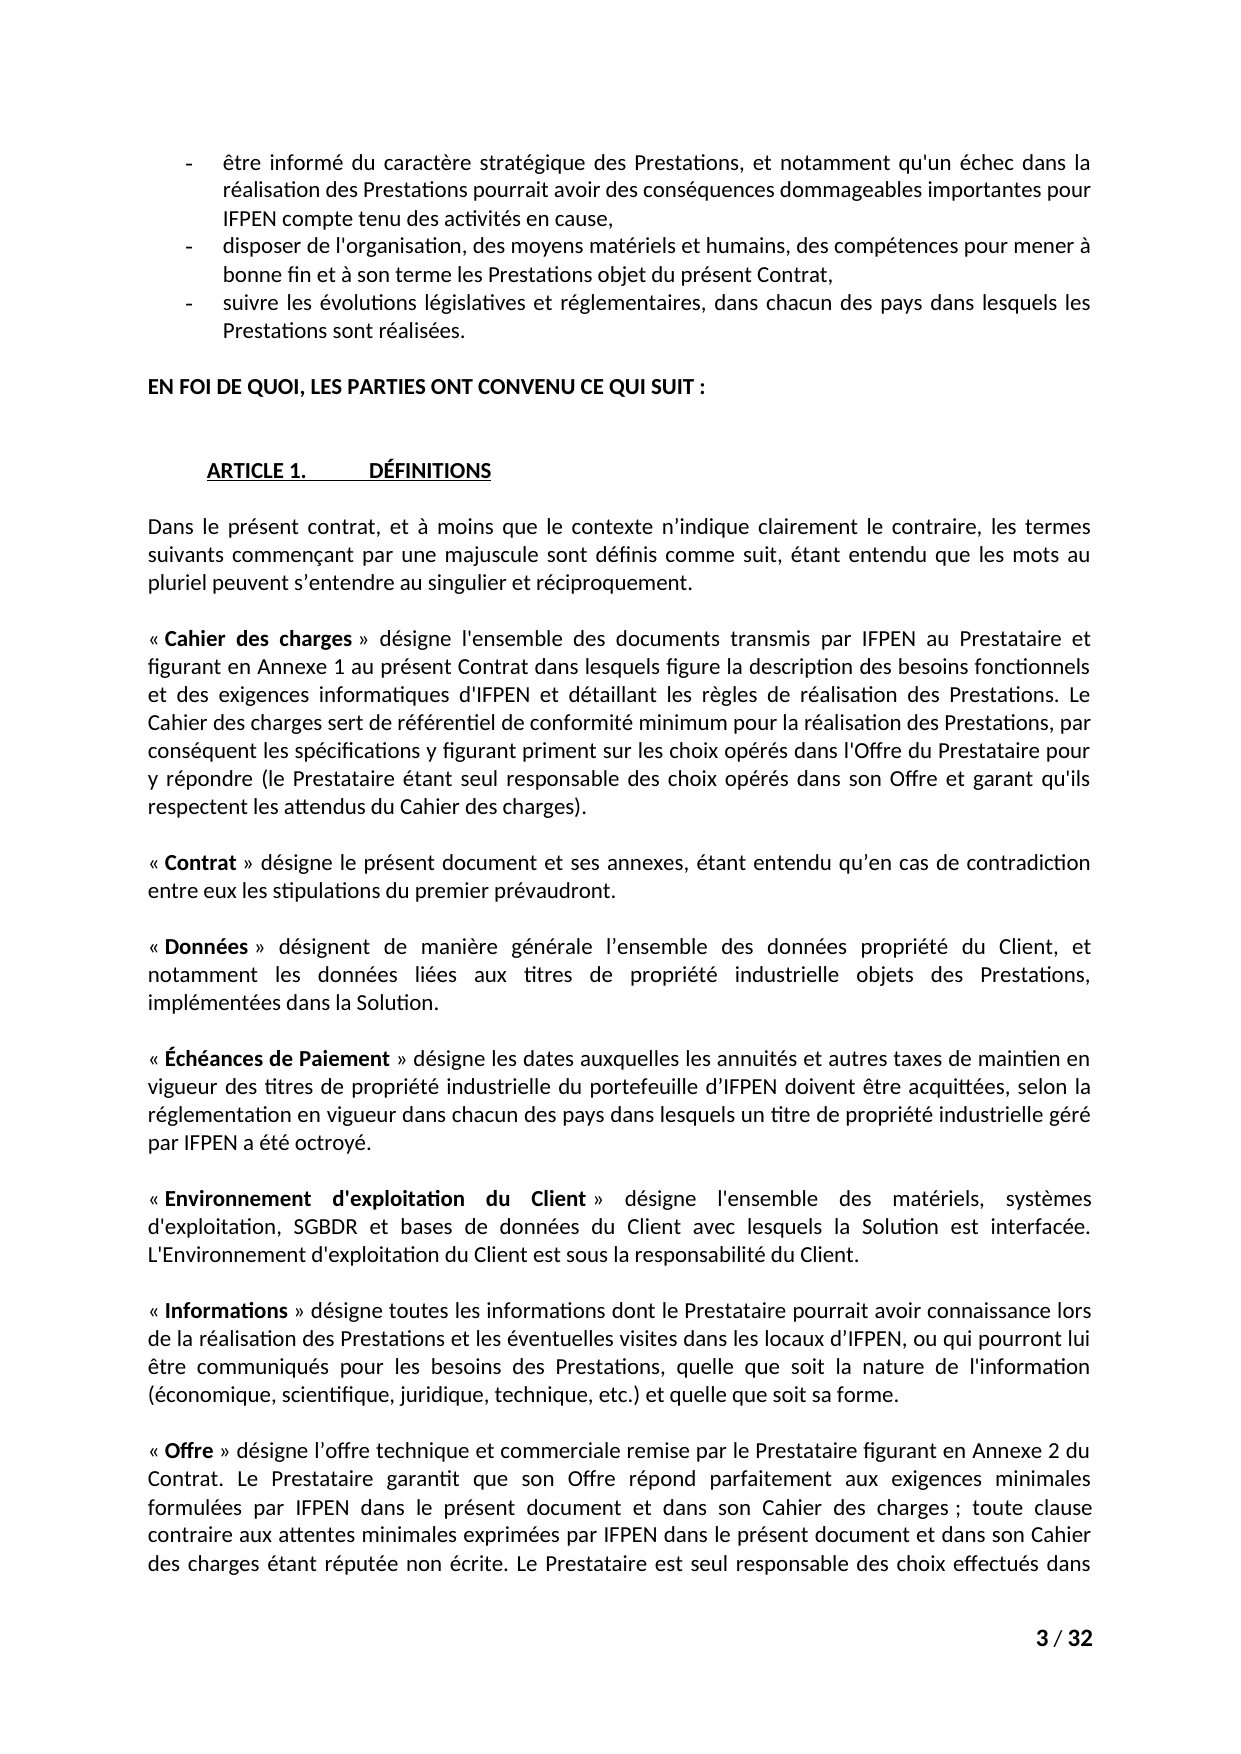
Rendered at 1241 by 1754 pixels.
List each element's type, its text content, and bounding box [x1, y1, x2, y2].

text Dans le présent contrat, et à moins que le contexte n’indique clairement le contraire, les termes suivants commençant par une majuscule sont définis comme suit, étant entendu que les mots au pluriel peuvent s’entendre au singulier et réciproquement. [148, 512, 1093, 596]
text « Informations » désigne toutes les informations dont le Prestataire pourrait avoir connaissance lors de la réalisation des Prestations et les éventuelles visites dans les locaux d’IFPEN, ou qui pourront lui être communiqués pour les besoins des Prestations, quelle que soit la nature de l'information (économique, scientifique, juridique, technique, etc.) et quelle que soit sa forme. [148, 1296, 1093, 1408]
text « Cahier des charges » désigne l'ensemble des documents transmis par IFPEN au Prestataire et figurant en Annexe 1 au présent Contrat dans lesquels figure la description des besoins fonctionnels et des exigences informatiques d'IFPEN et détaillant les règles de réalisation des Prestations. Le Cahier des charges sert de référentiel de conformité minimum pour la réalisation des Prestations, par conséquent les spécifications y figurant priment sur les choix opérés dans l'Offre du Prestataire pour y répondre (le Prestataire étant seul responsable des choix opérés dans son Offre et garant qu'ils respectent les attendus du Cahier des charges). [148, 624, 1093, 820]
text « Données » désignent de manière générale l’ensemble des données propriété du Client, et notamment les données liées aux titres de propriété industrielle objets des Prestations, implémentées dans la Solution. [148, 932, 1093, 1016]
list disposer de l'organisation, des moyens matériels et humains, des compétences pour mener à bonne fin et à son terme les Prestations objet du présent Contrat, [185, 232, 1093, 288]
text « Contrat » désigne le présent document et ses annexes, étant entendu qu’en cas de contradiction entre eux les stipulations du premier prévaudront. [148, 848, 1093, 904]
list être informé du caractère stratégique des Prestations, et notamment qu'un échec dans la réalisation des Prestations pourrait avoir des conséquences dommageables importantes pour IFPEN compte tenu des activités en cause, [185, 148, 1093, 232]
text « Environnement d'exploitation du Client » désigne l'ensemble des matériels, systèmes d'exploitation, SGBDR et bases de données du Client avec lesquels la Solution est interfacée. L'Environnement d'exploitation du Client est sous la responsabilité du Client. [148, 1184, 1093, 1268]
text « Échéances de Paiement » désigne les dates auxquelles les annuités et autres taxes de maintien en vigueur des titres de propriété industrielle du portefeuille d’IFPEN doivent être acquittées, selon la réglementation en vigueur dans chacun des pays dans lesquels un titre de propriété industrielle géré par IFPEN a été octroyé. [148, 1044, 1093, 1156]
text EN FOI DE QUOI, LES PARTIES ONT CONVENU CE QUI SUIT : [148, 372, 1093, 400]
list DÉFINITIONS [148, 456, 1093, 484]
list suivre les évolutions législatives et réglementaires, dans chacun des pays dans lesquels les Prestations sont réalisées. [185, 288, 1093, 344]
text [148, 1437, 1093, 1577]
